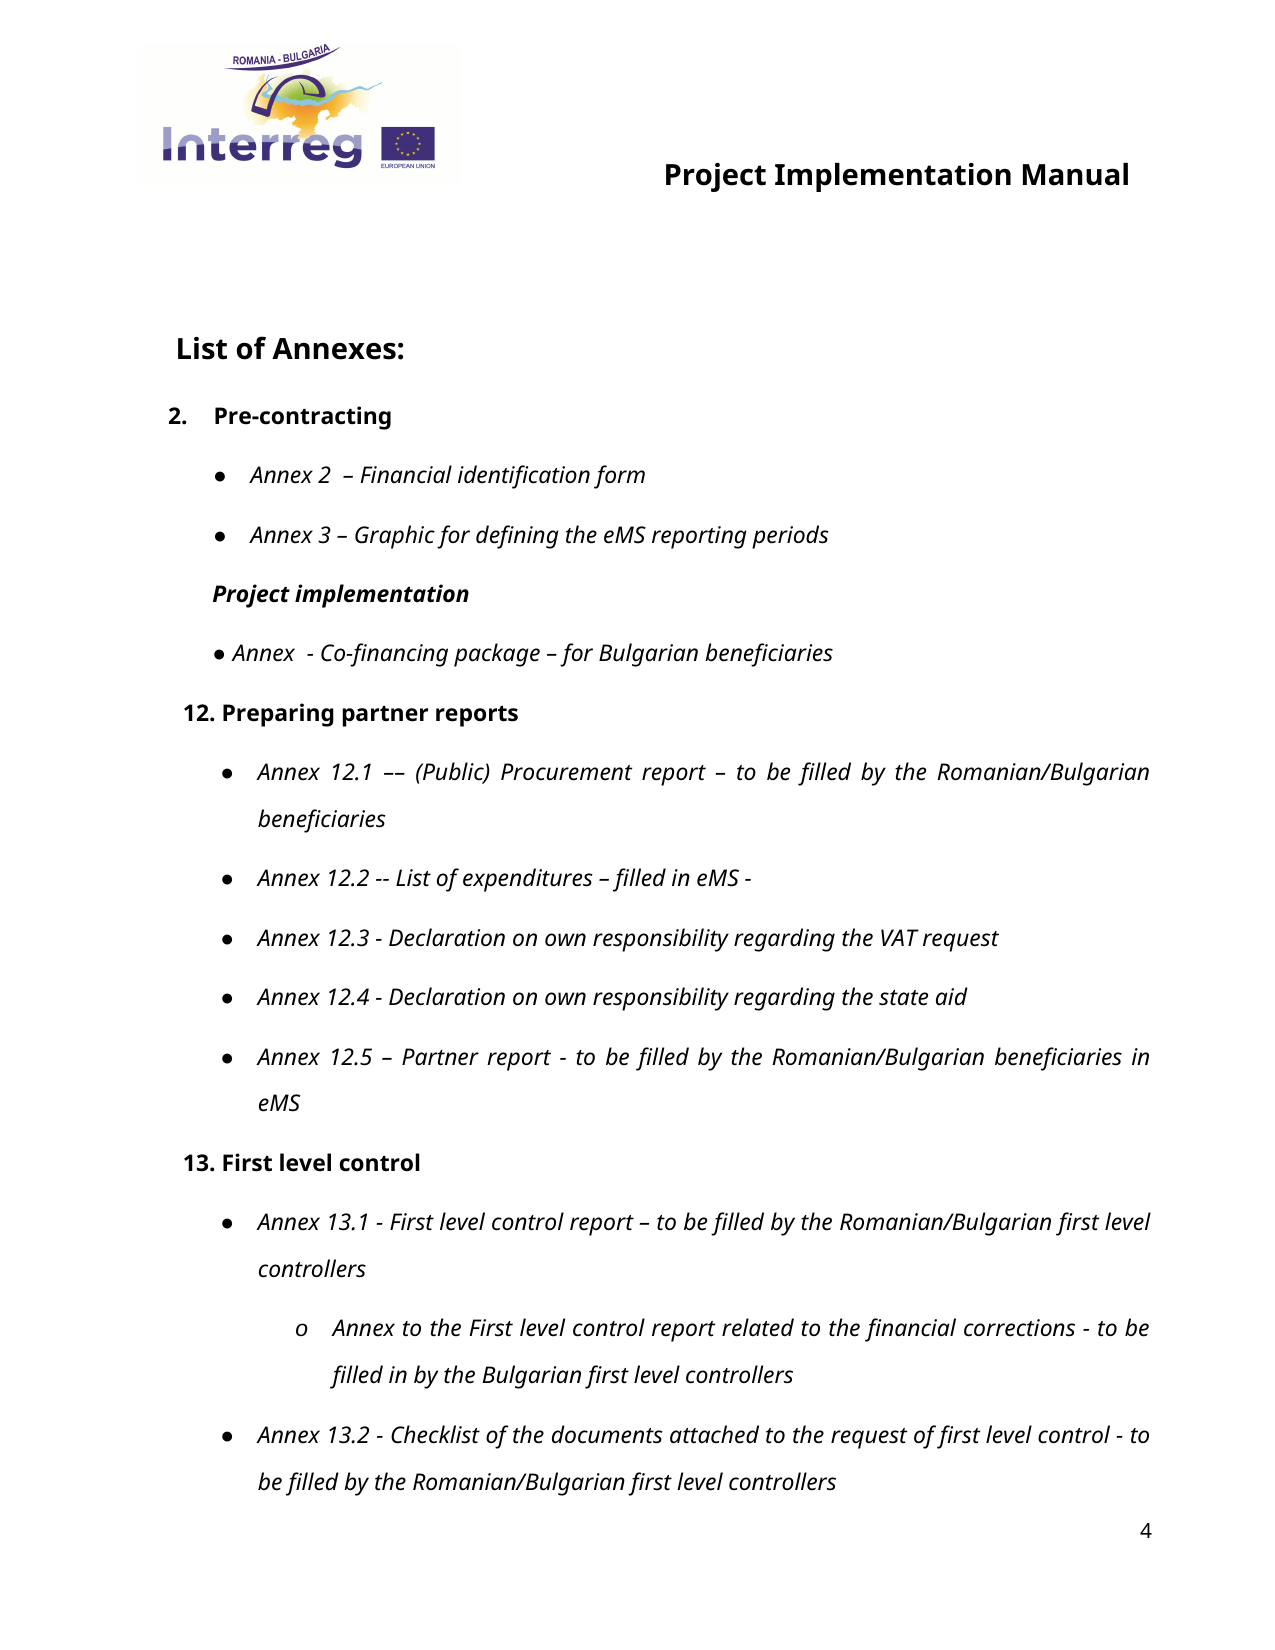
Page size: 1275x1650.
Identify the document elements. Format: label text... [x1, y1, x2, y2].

picture [138, 44, 461, 185]
list Annex 13.1 - First level control report – to be filled by the Romanian/Bulgarian first level controllers [220, 1206, 1152, 1284]
list Annex 12.4 - Declaration on own responsibility regarding the state aid [220, 981, 1152, 1012]
list Annex 12.3 - Declaration on own responsibility regarding the VAT request [220, 922, 1152, 953]
text 13. First level control [138, 1147, 1152, 1178]
list Annex - Co-financing package – for Bulgarian beneficiaries [212, 637, 1152, 669]
list Annex 12.5 – Partner report - to be filled by the Romanian/Bulgarian beneficiaries in eMS [220, 1041, 1152, 1119]
list Annex 2 – Financial identification form [213, 459, 1152, 491]
list Annex 12.1 –– (Public) Procurement report – to be filled by the Romanian/Bulgarian beneficiaries [220, 756, 1152, 834]
list Annex to the First level control report related to the financial corrections - to be filled in by the Bulgarian first level controllers [295, 1312, 1152, 1391]
text List of Annexes: [175, 328, 1152, 368]
list Annex 12.2 -- List of expenditures – filled in eMS - [220, 862, 1152, 894]
text 12. Preparing partner reports [138, 697, 1152, 728]
text 2. Pre-contracting [138, 400, 1152, 431]
list Annex 13.2 - Checklist of the documents attached to the request of first level control - to be filled by the Romanian/Bulgarian first level controllers [220, 1419, 1152, 1497]
text Project implementation [212, 578, 1152, 609]
list Annex 3 – Graphic for defining the eMS reporting periods [213, 519, 1152, 550]
